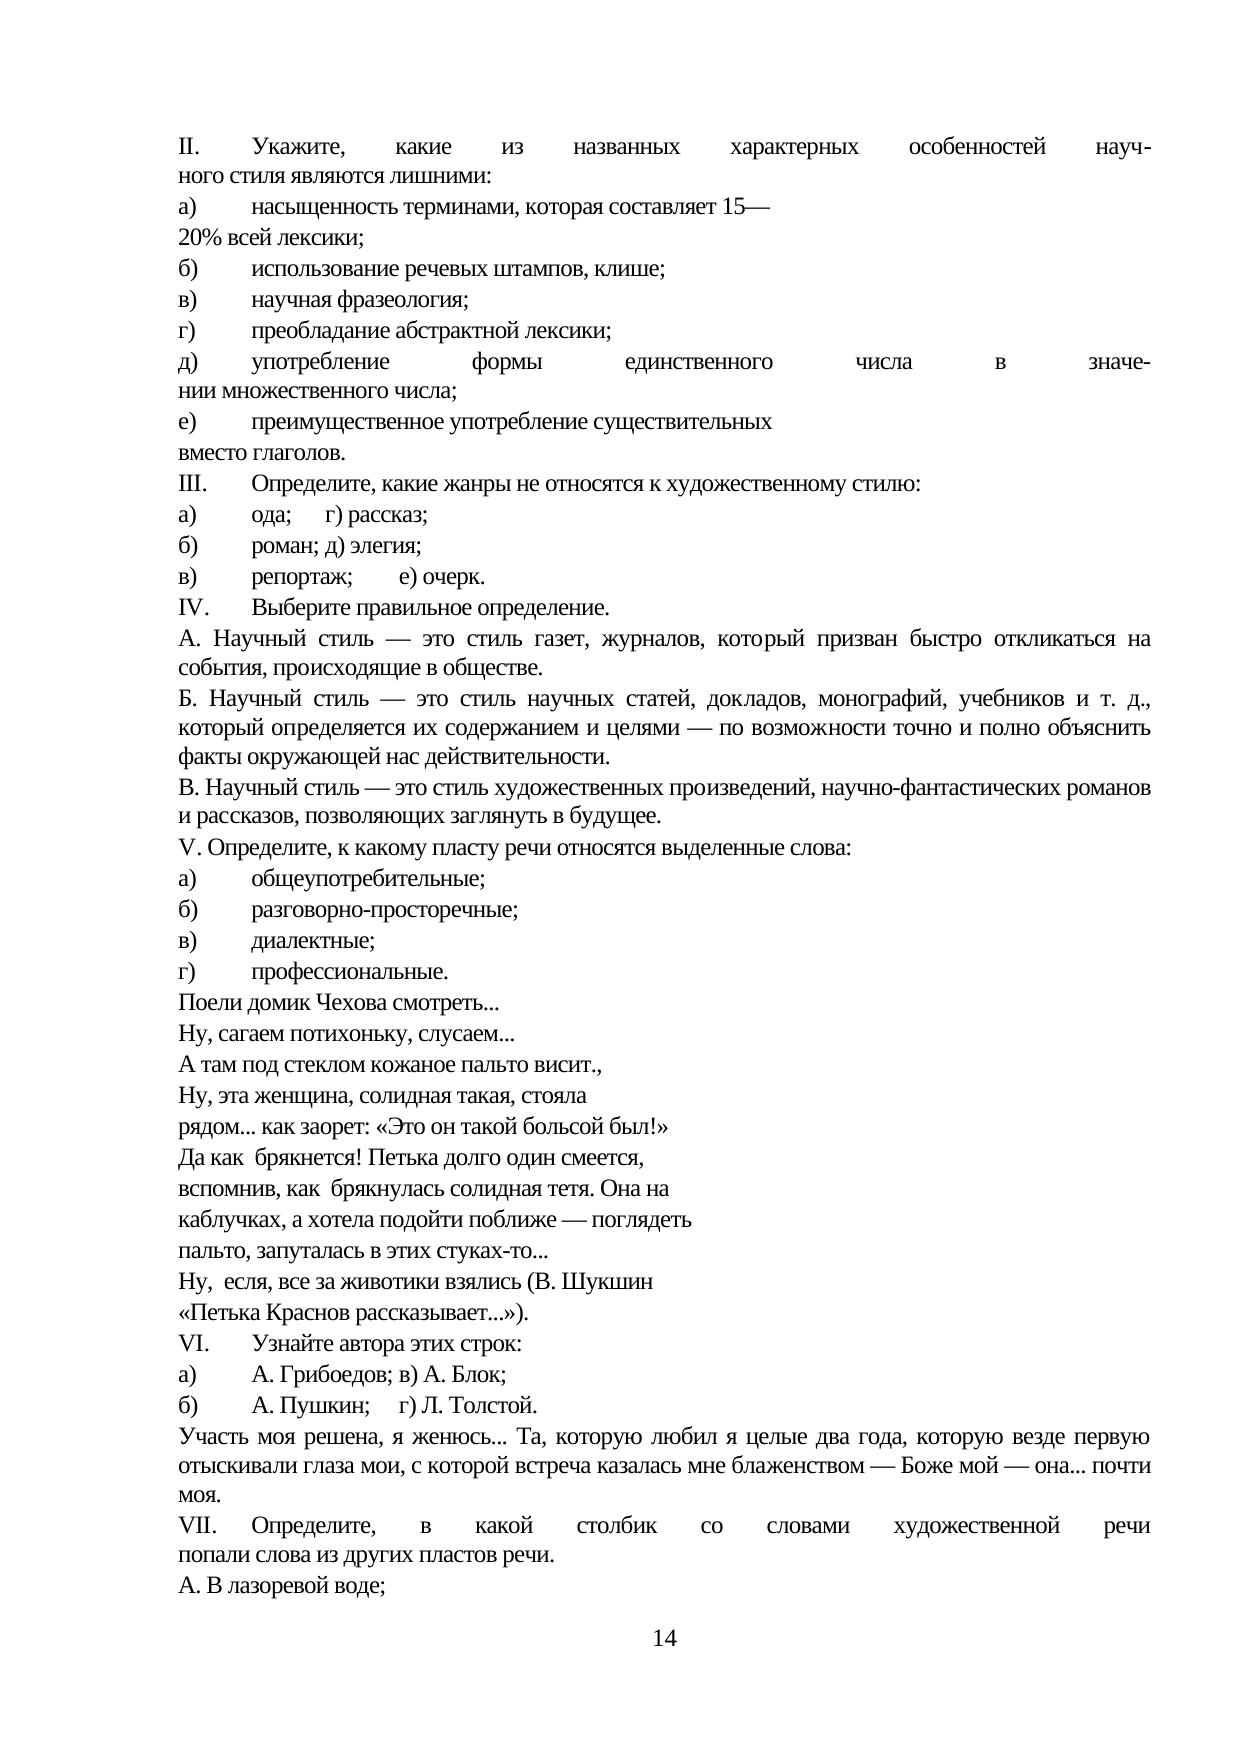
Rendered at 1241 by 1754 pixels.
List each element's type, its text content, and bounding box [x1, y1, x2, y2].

text III. Определите, какие жанры не относятся к художественному стилю: [178, 468, 1152, 497]
text А. В лазоревой воде; [178, 1570, 1152, 1598]
text б) А. Пушкин; г) Л. Толстой. [178, 1390, 1152, 1419]
text а) насыщенность терминами, которая составляет 15— [178, 191, 1152, 220]
text а) ода; г) рассказ; [178, 499, 1152, 528]
text А там под стеклом кожаное пальто висит., [178, 1049, 1152, 1078]
text V. Определите, к какому пласту речи относятся выделенные слова: [178, 832, 1152, 860]
text Б. Научный стиль — это стиль научных статей, докладов, монографий, учебников и т. д., который определяется их содержанием и целями — по возможности точно и полно объяснить факты окружающей нас действительности. [178, 683, 1152, 769]
text VI. Узнайте автора этих строк: [178, 1328, 1152, 1357]
text в) репортаж; е) очерк. [178, 561, 1152, 590]
text б) роман; д) элегия; [178, 530, 1152, 559]
text г) профессиональные. [178, 956, 1152, 984]
text Ну, есля, все за животики взялись (В. Шукшин [178, 1266, 1152, 1295]
text а) А. Грибоедов; в) А. Блок; [178, 1359, 1152, 1388]
text Поели домик Чехова смотреть... [178, 987, 1152, 1016]
text а) общеупотребительные; [178, 863, 1152, 891]
text Ну, сагаем потихоньку, слусаем... [178, 1018, 1152, 1047]
text каблучках, а хотела подойти поближе — поглядеть [178, 1204, 1152, 1233]
text Участь моя решена, я женюсь... Та, которую любил я целые два года, которую везде первую отыскивали глаза мои, с которой встреча казалась мне блаженством — Боже мой — она... почти моя. [178, 1421, 1152, 1508]
text вспомнив, как брякнулась солидная тетя. Она на [178, 1173, 1152, 1202]
text в) диалектные; [178, 925, 1152, 953]
text вместо глаголов. [178, 437, 1152, 466]
text Да как брякнется! Петька долго один смеется, [178, 1142, 1152, 1171]
text 20% всей лексики; [178, 222, 1152, 251]
text «Петька Краснов рассказывает...»). [178, 1297, 1152, 1326]
text VII. Определите, в какой столбик со словами художественной речи попали слова из других пластов речи. [178, 1510, 1152, 1567]
text д) употребление формы единственного числа в значе- нии множественного числа; [178, 346, 1152, 404]
text II. Укажите, какие из названных характерных особенностей науч- ного стиля являются лишними: [178, 131, 1152, 189]
text рядом... как заорет: «Это он такой больсой был!» [178, 1111, 1152, 1140]
text г) преобладание абстрактной лексики; [178, 315, 1152, 344]
text пальто, запуталась в этих стуках-то... [178, 1235, 1152, 1264]
text б) разговорно-просторечные; [178, 894, 1152, 922]
text в) научная фразеология; [178, 284, 1152, 313]
text IV. Выберите правильное определение. [178, 592, 1152, 621]
text б) использование речевых штампов, клише; [178, 253, 1152, 282]
text А. Научный стиль — это стиль газет, журналов, который призван быстро откликаться на события, происходящие в обществе. [178, 623, 1152, 681]
text е) преимущественное употребление существительных [178, 406, 1152, 435]
text В. Научный стиль — это стиль художественных произведений, научно-фантастических романов и рассказов, позволяющих заглянуть в будущее. [178, 772, 1152, 829]
text Ну, эта женщина, солидная такая, стояла [178, 1080, 1152, 1109]
